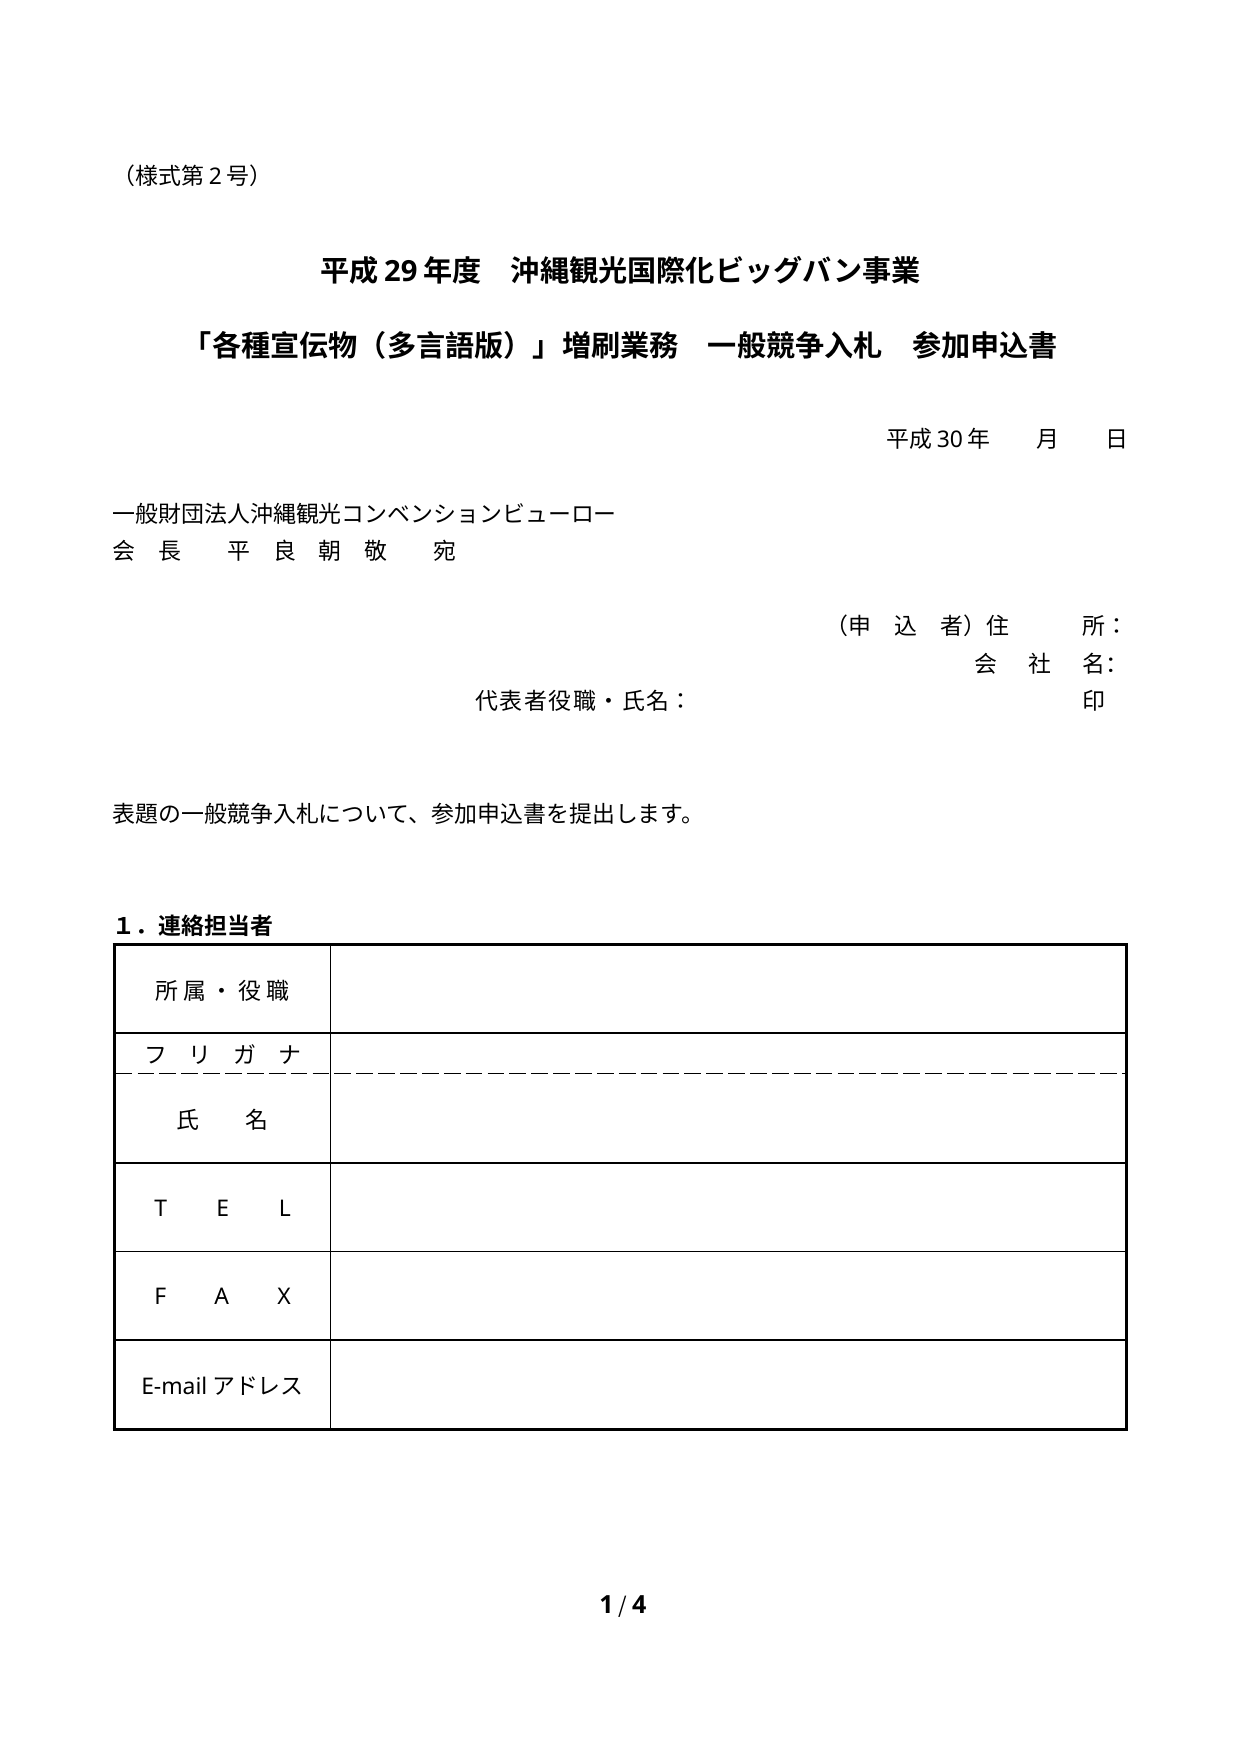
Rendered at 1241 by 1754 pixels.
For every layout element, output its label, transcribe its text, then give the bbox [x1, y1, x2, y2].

table_cell [331, 1164, 1125, 1251]
table_cell フリガナ [116, 1034, 330, 1073]
text 代表者役職・氏名： 印 [112, 681, 1105, 718]
table_cell FAX [116, 1252, 330, 1339]
table_cell 氏名 [116, 1073, 330, 1162]
table_cell [331, 1034, 1125, 1073]
text １．連絡担当者 [112, 906, 1128, 943]
table_header 所属・役職 [116, 946, 330, 1032]
table_cell [331, 1073, 1125, 1162]
table_cell [331, 1341, 1125, 1428]
table_header [331, 946, 1125, 1032]
table_cell [331, 1252, 1125, 1339]
text 「各種宣伝物（多言語版）」増刷業務 一般競争入札 参加申込書 [112, 306, 1128, 381]
text 会社名： [112, 643, 1128, 681]
text 一般財団法人沖縄観光コンベンションビューロー [112, 493, 1128, 531]
text （申込者）住所： [112, 606, 1128, 643]
table_cell TEL [116, 1164, 330, 1251]
text （様式第2号） [112, 156, 1128, 193]
text 表題の一般競争入札について、参加申込書を提出します。 [112, 793, 1128, 831]
text 平成29年度 沖縄観光国際化ビッグバン事業 [112, 231, 1128, 306]
text 会 長 平 良 朝 敬 宛 [112, 531, 1128, 568]
text 平成30年 月 日 [112, 418, 1128, 456]
table_cell E-mailアドレス [116, 1341, 330, 1428]
